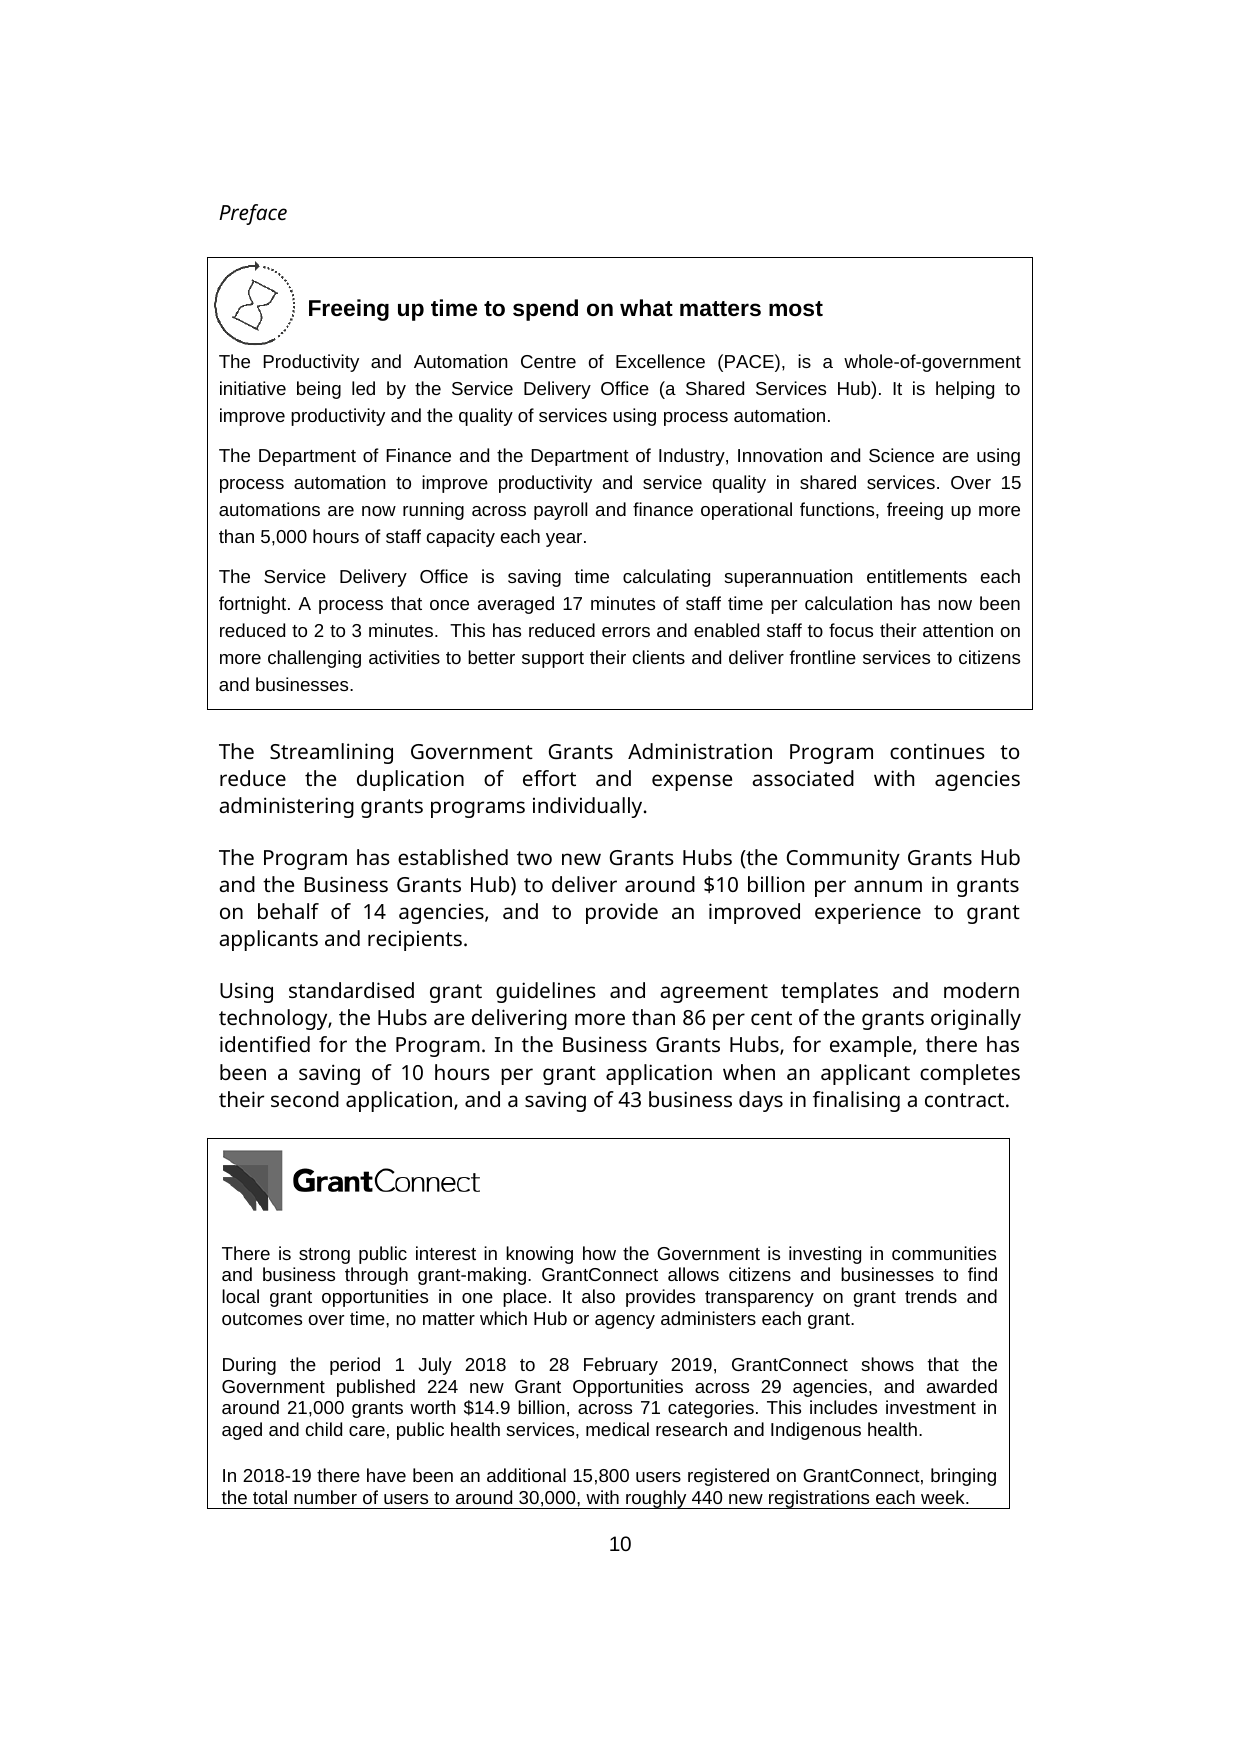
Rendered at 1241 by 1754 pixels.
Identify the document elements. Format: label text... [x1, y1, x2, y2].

table_header Freeing up time to spend on what matters most The Productivity and Automation Centre of Excellence (PACE), is a whole-of-government initiative being led by the Service Delivery Office (a Shared Services Hub). It is helping to improve productivity and the quality of services using process automation. The Department of Finance and the Department of Industry, Innovation and Science are using process automation to improve productivity and service quality in shared services. Over 15 automations are now running across payroll and finance operational functions, freeing up more than 5,000 hours of staff capacity each year. The Service Delivery Office is saving time calculating superannuation entitlements each fortnight. A process that once averaged 17 minutes of staff time per calculation has now been reduced to 2 to 3 minutes. This has reduced errors and enabled staff to focus their attention on more challenging activities to better support their clients and deliver frontline services to citizens and businesses. [208, 258, 1032, 709]
text Using standardised grant guidelines and agreement templates and modern technology, the Hubs are delivering more than 86 per cent of the grants originally identified for the Program. In the Business Grants Hubs, for example, there has been a saving of 10 hours per grant application when an applicant completes their second application, and a saving of 43 business days in finalising a contract. [218, 977, 1022, 1112]
picture [209, 258, 299, 348]
picture [218, 1137, 484, 1219]
text The Program has established two new Grants Hubs (the Community Grants Hub and the Business Grants Hub) to deliver around $10 billion per annum in grants on behalf of 14 agencies, and to provide an improved experience to grant applicants and recipients. [218, 844, 1022, 952]
table_header There is strong public interest in knowing how the Government is investing in communities and business through grant-making. GrantConnect allows citizens and businesses to find local grant opportunities in one place. It also provides transparency on grant trends and outcomes over time, no matter which Hub or agency administers each grant. During the period 1 July 2018 to 28 February 2019, GrantConnect shows that the Government published 224 new Grant Opportunities across 29 agencies, and awarded around 21,000 grants worth $14.9 billion, across 71 categories. This includes investment in aged and child care, public health services, medical research and Indigenous health. In 2018-19 there have been an additional 15,800 users registered on GrantConnect, bringing the total number of users to around 30,000, with roughly 440 new registrations each week. [208, 1139, 1009, 1508]
text The Streamlining Government Grants Administration Program continues to reduce the duplication of effort and expense associated with agencies administering grants programs individually. [218, 737, 1022, 819]
